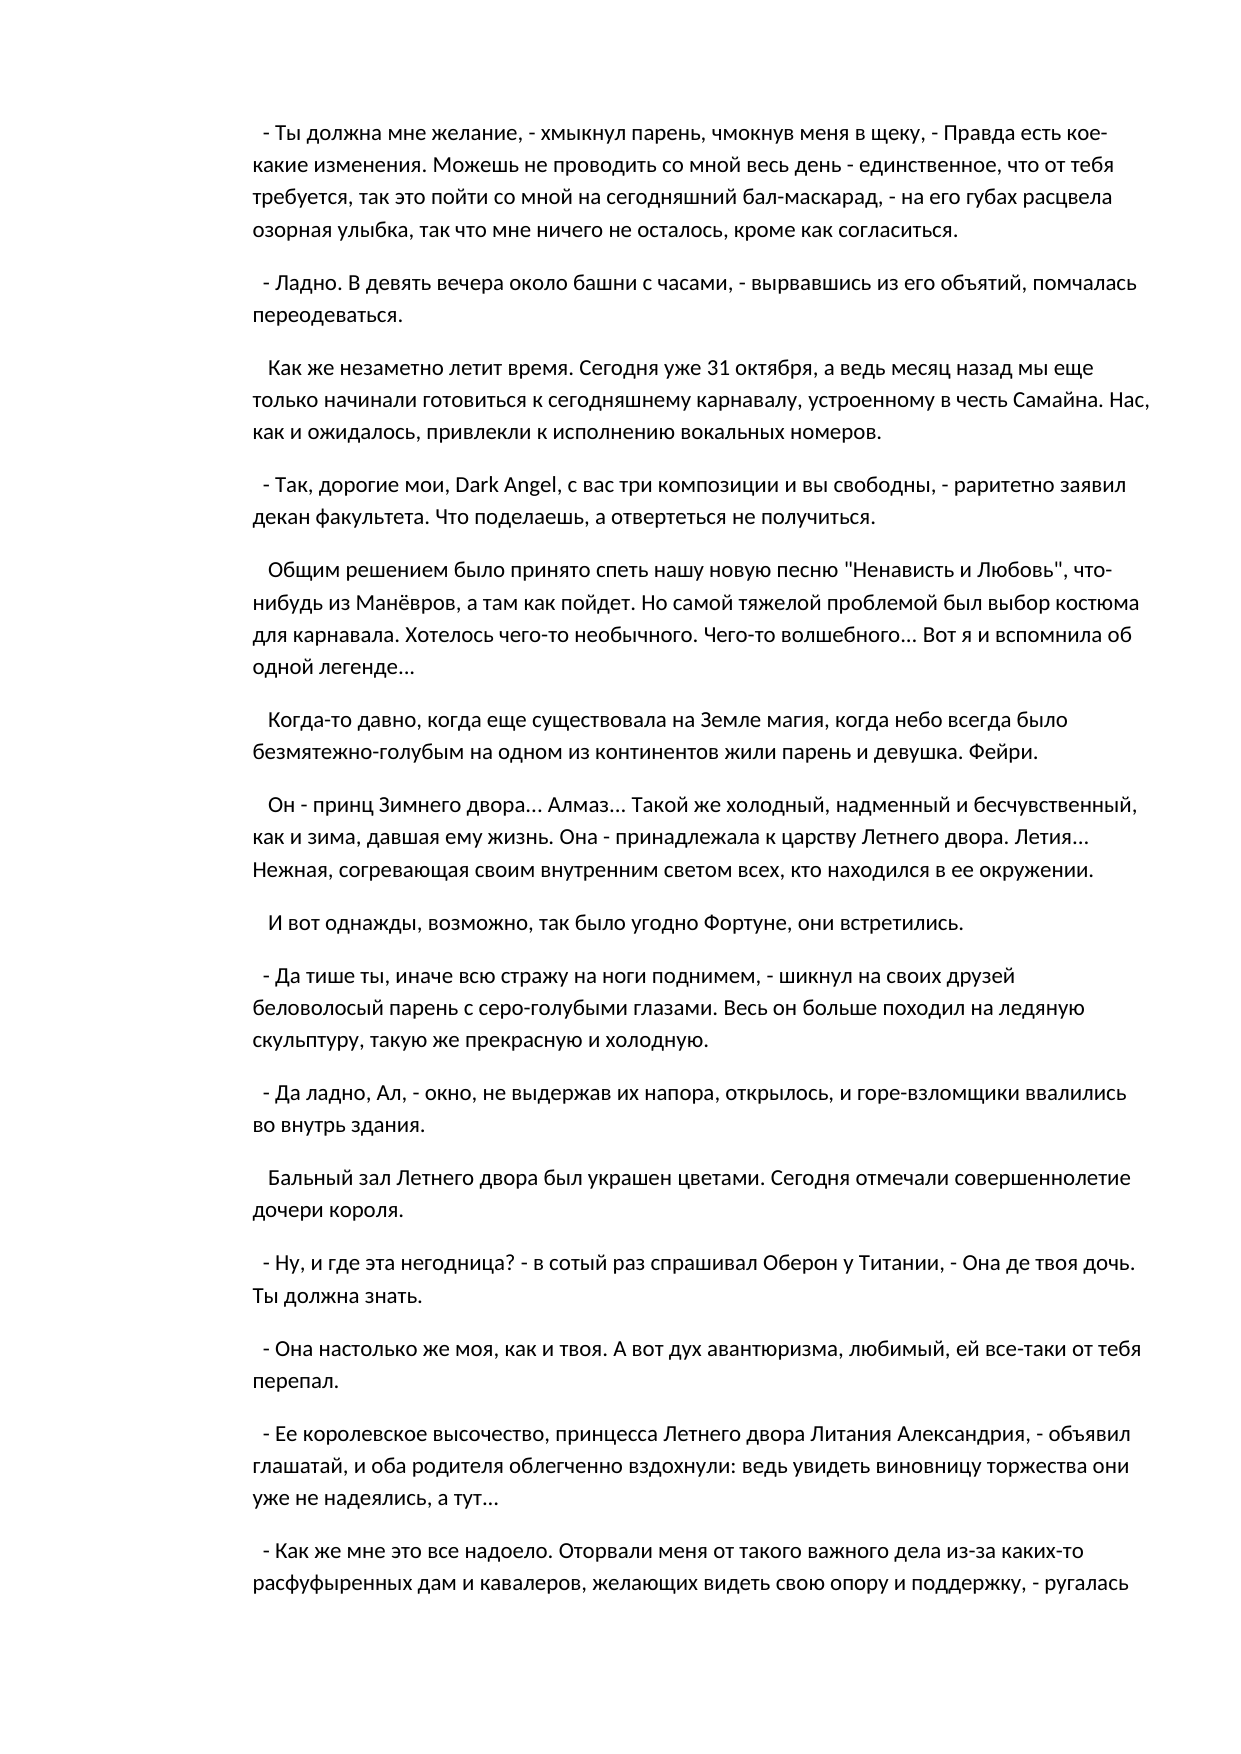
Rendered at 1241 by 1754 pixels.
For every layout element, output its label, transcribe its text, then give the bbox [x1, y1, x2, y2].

text - Ты должна мне желание, - хмыкнул парень, чмокнув меня в щеку, - Правда есть кое-какие изменения. Можешь не проводить со мной весь день - единственное, что от тебя требуется, так это пойти со мной на сегодняшний бал-маскарад, - на его губах расцвела озорная улыбка, так что мне ничего не осталось, кроме как согласиться. [252, 118, 1152, 243]
text - Ну, и где эта негодница? - в сотый раз спрашивал Оберон у Титании, - Она де твоя дочь. Ты должна знать. [252, 1248, 1152, 1309]
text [252, 1536, 1152, 1597]
text Он - принц Зимнего двора... Алмаз... Такой же холодный, надменный и бесчувственный, как и зима, давшая ему жизнь. Она - принадлежала к царству Летнего двора. Летия... Нежная, согревающая своим внутренним светом всех, кто находился в ее окружении. [252, 790, 1152, 883]
text Когда-то давно, когда еще существовала на Земле магия, когда небо всегда было безмятежно-голубым на одном из континентов жили парень и девушка. Фейри. [252, 705, 1152, 765]
text - Да ладно, Ал, - окно, не выдержав их напора, открылось, и горе-взломщики ввалились во внутрь здания. [252, 1078, 1152, 1138]
text Как же незаметно летит время. Сегодня уже 31 октября, а ведь месяц назад мы еще только начинали готовиться к сегодняшнему карнавалу, устроенному в честь Самайна. Нас, как и ожидалось, привлекли к исполнению вокальных номеров. [252, 353, 1152, 445]
text Общим решением было принято спеть нашу новую песню "Ненависть и Любовь", что-нибудь из Манёвров, а там как пойдет. Но самой тяжелой проблемой был выбор костюма для карнавала. Хотелось чего-то необычного. Чего-то волшебного... Вот я и вспомнила об одной легенде... [252, 556, 1152, 680]
text - Так, дорогие мои, Dark Angel, с вас три композиции и вы свободны, - раритетно заявил декан факультета. Что поделаешь, а отвертеться не получиться. [252, 470, 1152, 531]
text И вот однажды, возможно, так было угодно Фортуне, они встретились. [252, 908, 1152, 936]
text - Она настолько же моя, как и твоя. А вот дух авантюризма, любимый, ей все-таки от тебя перепал. [252, 1334, 1152, 1394]
text - Ее королевское высочество, принцесса Летнего двора Литания Александрия, - объявил глашатай, и оба родителя облегченно вздохнули: ведь увидеть виновницу торжества они уже не надеялись, а тут... [252, 1419, 1152, 1511]
text Бальный зал Летнего двора был украшен цветами. Сегодня отмечали совершеннолетие дочери короля. [252, 1163, 1152, 1223]
text - Да тише ты, иначе всю стражу на ноги поднимем, - шикнул на своих друзей беловолосый парень с серо-голубыми глазами. Весь он больше походил на ледяную скульптуру, такую же прекрасную и холодную. [252, 961, 1152, 1053]
text - Ладно. В девять вечера около башни с часами, - вырвавшись из его объятий, помчалась переодеваться. [252, 268, 1152, 328]
